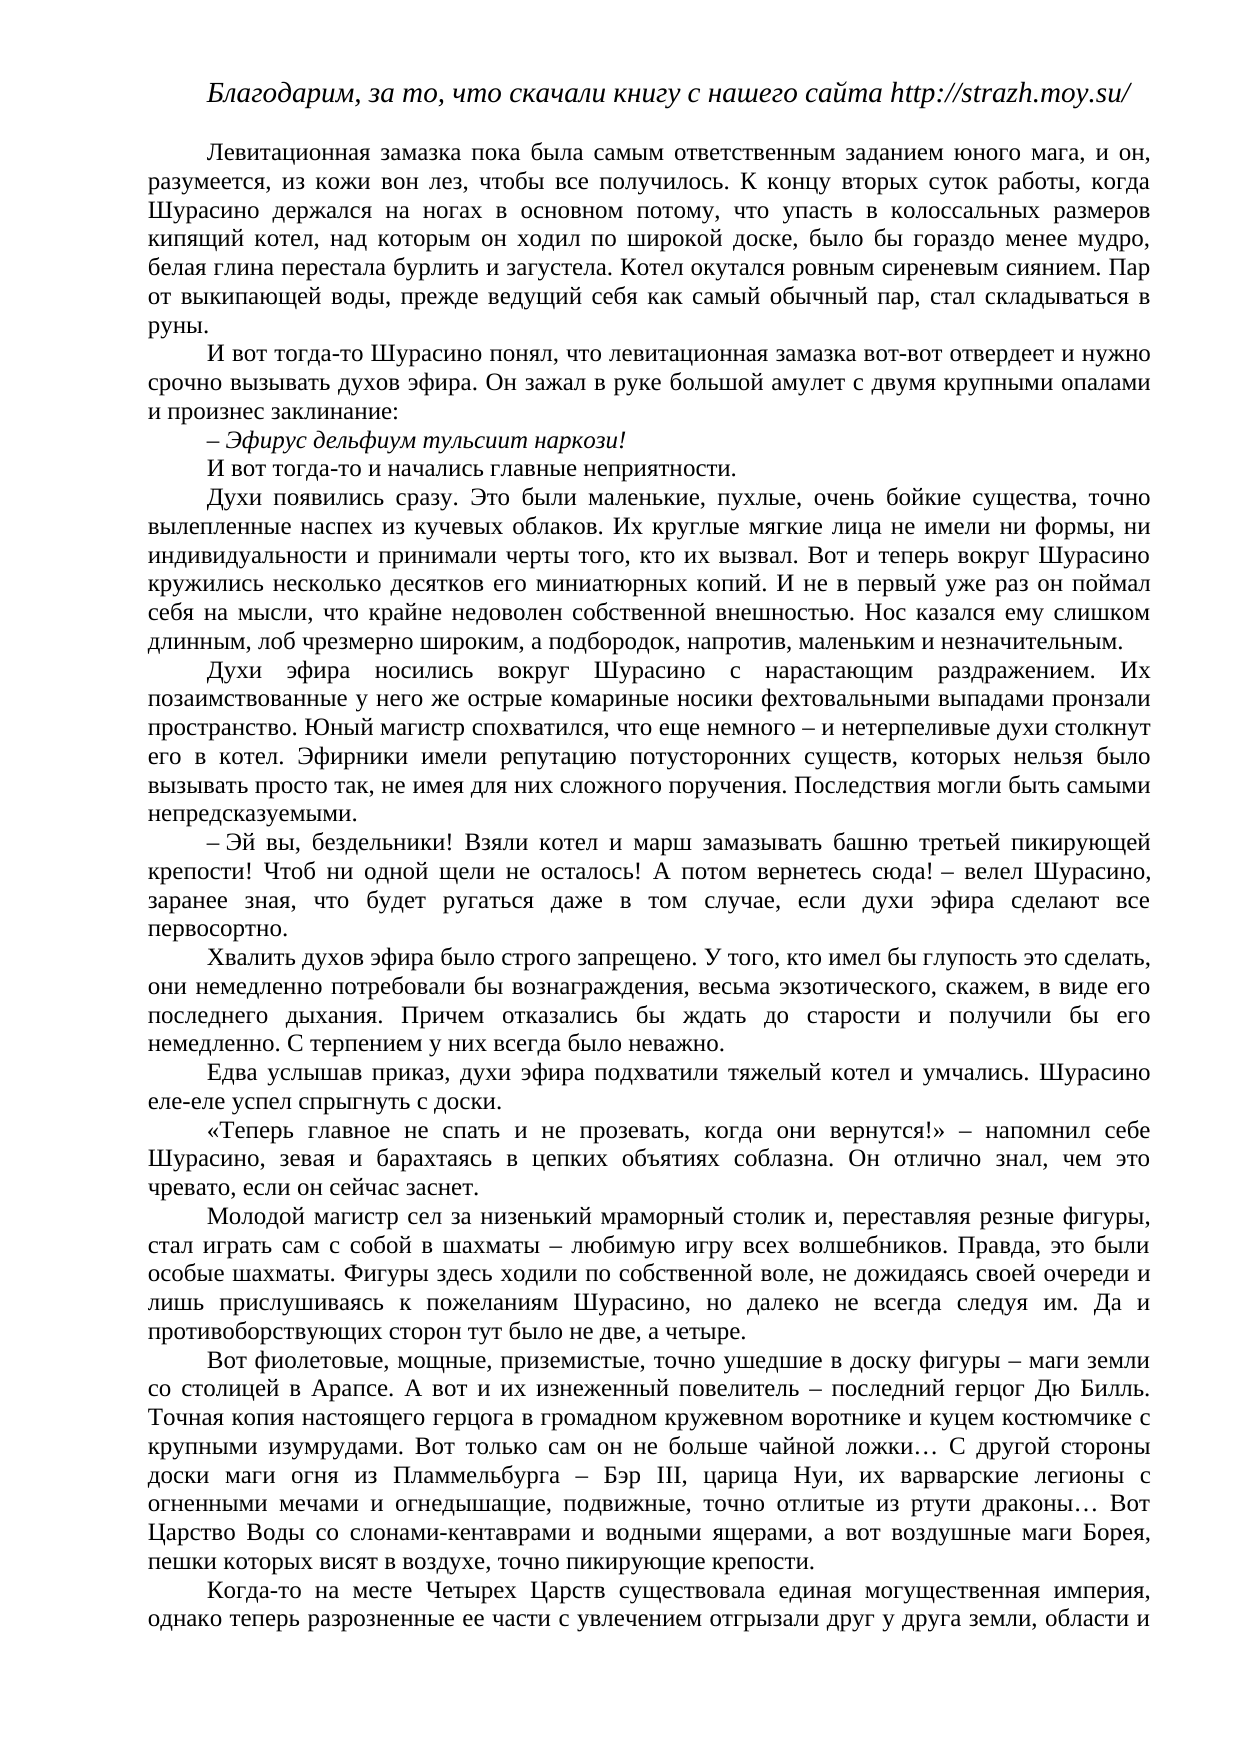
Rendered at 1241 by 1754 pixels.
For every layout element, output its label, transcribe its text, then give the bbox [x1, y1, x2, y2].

text И вот тогда-то Шурасино понял, что левитационная замазка вот-вот отвердеет и нужно срочно вызывать духов эфира. Он зажал в руке большой амулет с двумя крупными опалами и произнес заклинание: [148, 338, 1152, 425]
text Духи эфира носились вокруг Шурасино с нарастающим раздражением. Их позаимствованные у него же острые комариные носики фехтовальными выпадами пронзали пространство. Юный магистр спохватился, что еще немного – и нетерпеливые духи столкнут его в котел. Эфирники имели репутацию потусторонних существ, которых нельзя было вызывать просто так, не имея для них сложного поручения. Последствия могли быть самыми непредсказуемыми. [148, 655, 1152, 827]
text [148, 1575, 1152, 1632]
text «Теперь главное не спать и не прозевать, когда они вернутся!» – напомнил себе Шурасино, зевая и барахтаясь в цепких объятиях соблазна. Он отлично знал, чем это чревато, если он сейчас заснет. [148, 1115, 1152, 1201]
text – Эй вы, бездельники! Взяли котел и марш замазывать башню третьей пикирующей крепости! Чтоб ни одной щели не осталось! А потом вернетесь сюда! – велел Шурасино, заранее зная, что будет ругаться даже в том случае, если духи эфира сделают все первосортно. [148, 827, 1152, 942]
text Молодой магистр сел за низенький мраморный столик и, переставляя резные фигуры, стал играть сам с собой в шахматы – любимую игру всех волшебников. Правда, это были особые шахматы. Фигуры здесь ходили по собственной воле, не дожидаясь своей очереди и лишь прислушиваясь к пожеланиям Шурасино, но далеко не всегда следуя им. Да и противоборствующих сторон тут было не две, а четыре. [148, 1201, 1152, 1345]
text – Эфирус дельфиум тульсиит наркози! [148, 425, 1152, 453]
text И вот тогда-то и начались главные неприятности. [148, 453, 1152, 482]
text Левитационная замазка пока была самым ответственным заданием юного мага, и он, разумеется, из кожи вон лез, чтобы все получилось. К концу вторых суток работы, когда Шурасино держался на ногах в основном потому, что упасть в колоссальных размеров кипящий котел, над которым он ходил по широкой доске, было бы гораздо менее мудро, белая глина перестала бурлить и загустела. Котел окутался ровным сиреневым сиянием. Пар от выкипающей воды, прежде ведущий себя как самый обычный пар, стал складываться в руны. [148, 137, 1152, 338]
text Хвалить духов эфира было строго запрещено. У того, кто имел бы глупость это сделать, они немедленно потребовали бы вознаграждения, весьма экзотического, скажем, в виде его последнего дыхания. Причем отказались бы ждать до старости и получили бы его немедленно. С терпением у них всегда было неважно. [148, 942, 1152, 1057]
text Духи появились сразу. Это были маленькие, пухлые, очень бойкие существа, точно вылепленные наспех из кучевых облаков. Их круглые мягкие лица не имели ни формы, ни индивидуальности и принимали черты того, кто их вызвал. Вот и теперь вокруг Шурасино кружились несколько десятков его миниатюрных копий. И не в первый уже раз он поймал себя на мысли, что крайне недоволен собственной внешностью. Нос казался ему слишком длинным, лоб чрезмерно широким, а подбородок, напротив, маленьким и незначительным. [148, 482, 1152, 655]
text Вот фиолетовые, мощные, приземистые, точно ушедшие в доску фигуры – маги земли со столицей в Арапсе. А вот и их изнеженный повелитель – последний герцог Дю Билль. Точная копия настоящего герцога в громадном кружевном воротнике и куцем костюмчике с крупными изумрудами. Вот только сам он не больше чайной ложки… С другой стороны доски маги огня из Пламмельбурга – Бэр III, царица Нуи, их варварские легионы с огненными мечами и огнедышащие, подвижные, точно отлитые из ртути драконы… Вот Царство Воды со слонами-кентаврами и водными ящерами, а вот воздушные маги Борея, пешки которых висят в воздухе, точно пикирующие крепости. [148, 1345, 1152, 1575]
text Едва услышав приказ, духи эфира подхватили тяжелый котел и умчались. Шурасино еле-еле успел спрыгнуть с доски. [148, 1057, 1152, 1115]
